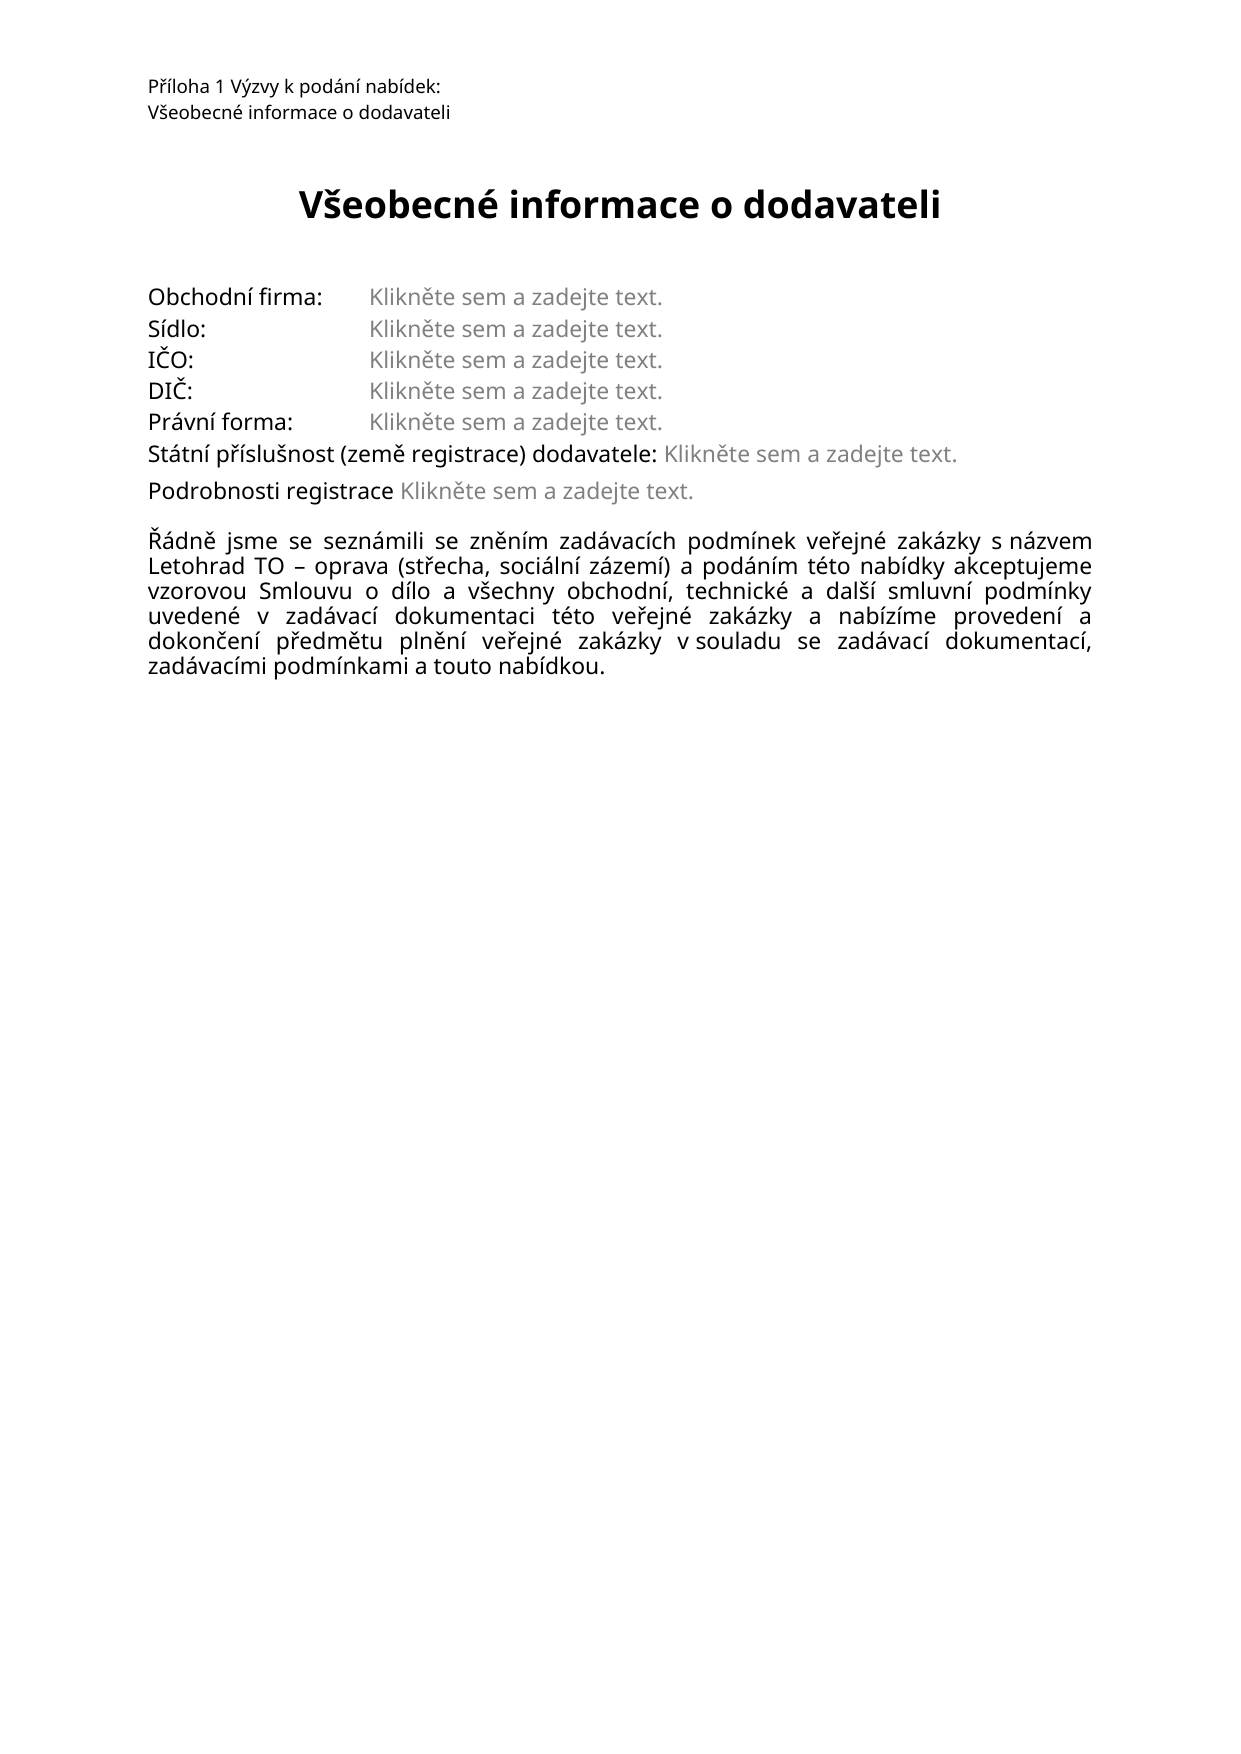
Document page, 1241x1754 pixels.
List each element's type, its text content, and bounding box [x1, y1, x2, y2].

text Státní příslušnost (země registrace) dodavatele: [148, 442, 1093, 467]
text Obchodní firma: [148, 286, 1093, 311]
text Řádně jsme se seznámili se zněním zadávacích podmínek veřejné zakázky s názvem Letohrad TO – oprava (střecha, sociální zázemí) a podáním této nabídky akceptujeme vzorovou Smlouvu o dílo a všechny obchodní, technické a další smluvní podmínky uvedené v zadávací dokumentaci této veřejné zakázky a nabízíme provedení a dokončení předmětu plnění veřejné zakázky v souladu se zadávací dokumentací, zadávacími podmínkami a touto nabídkou. [148, 529, 1093, 679]
text Sídlo: [148, 317, 1093, 342]
text IČO: [148, 348, 1093, 373]
text DIČ: [148, 379, 1093, 404]
text Právní forma: [148, 411, 1093, 436]
text Podrobnosti registrace [148, 479, 1093, 504]
title Všeobecné informace o dodavateli [148, 178, 1093, 229]
